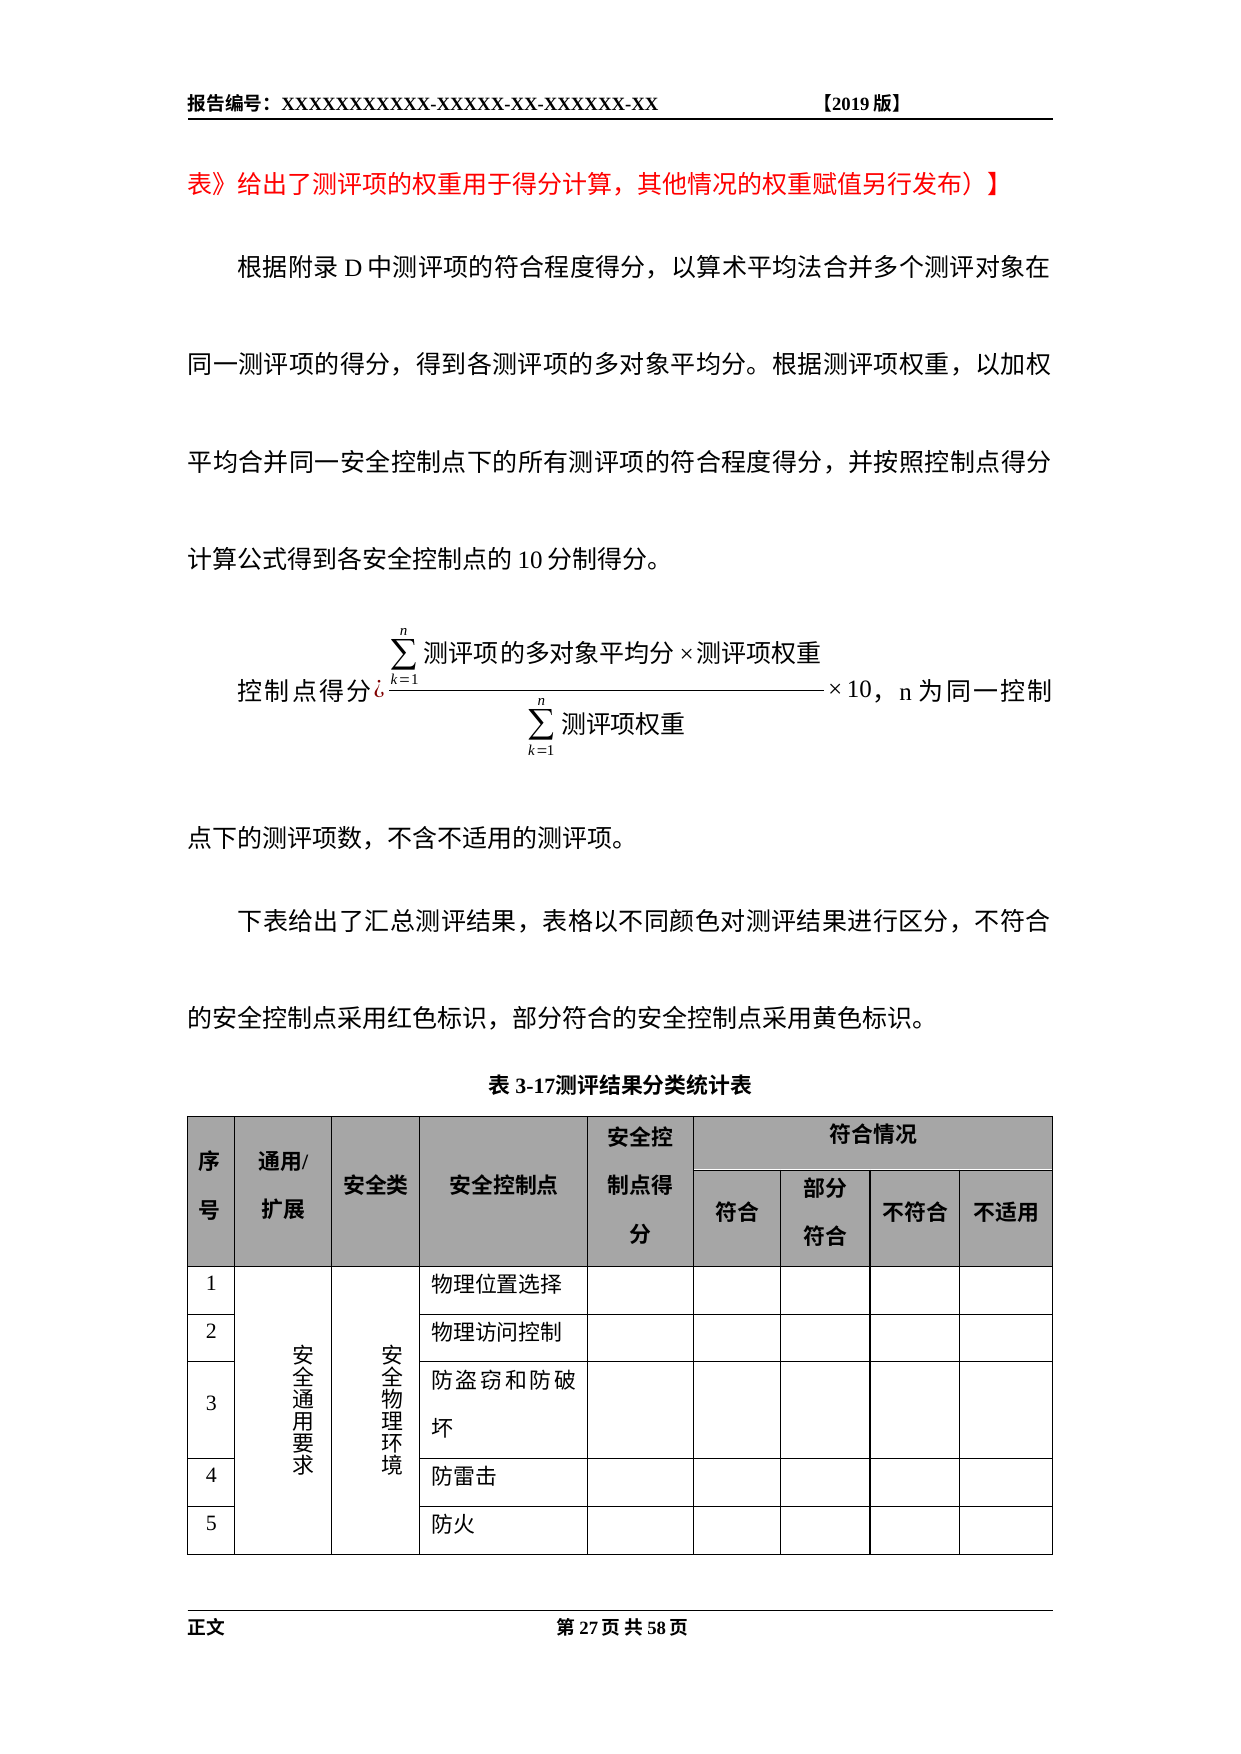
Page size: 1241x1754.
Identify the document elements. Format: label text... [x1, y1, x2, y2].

table_cell [871, 1459, 959, 1506]
table_cell [588, 1362, 693, 1458]
table_cell [871, 1315, 959, 1361]
table_cell [588, 1459, 693, 1506]
table_cell 部分 符合 [781, 1171, 869, 1266]
table_cell 防盗窃和防破坏 [420, 1362, 587, 1458]
table_cell [781, 1459, 869, 1506]
table_cell 4 [188, 1459, 234, 1506]
table_cell [588, 1267, 693, 1313]
table_cell [960, 1507, 1052, 1553]
table_cell 不适用 [960, 1171, 1052, 1266]
table_cell 不符合 [871, 1171, 959, 1266]
table_cell [694, 1267, 780, 1313]
table_cell [781, 1267, 869, 1313]
table_cell [871, 1267, 959, 1313]
table_cell 安全通用要求 [235, 1267, 331, 1553]
table_cell [960, 1315, 1052, 1361]
table_cell 2 [188, 1315, 234, 1361]
table_cell 符合 [694, 1171, 780, 1266]
text 控制点得分，n为同一控制点下的测评项数，不含不适用的测评项。 [187, 609, 1053, 869]
text 下表给出了汇总测评结果，表格以不同颜色对测评结果进行区分，不符合的安全控制点采用红色标识，部分符合的安全控制点采用黄色标识。 [187, 887, 1053, 1049]
table_cell [694, 1507, 780, 1553]
table_header 安全控制点得分 [588, 1117, 693, 1266]
table_cell [694, 1459, 780, 1506]
table_cell [960, 1267, 1052, 1313]
table_cell [871, 1362, 959, 1458]
table_cell [781, 1507, 869, 1553]
table_cell [781, 1362, 869, 1458]
table_cell 防火 [420, 1507, 587, 1553]
table_cell [694, 1362, 780, 1458]
table_cell [781, 1315, 869, 1361]
table_cell [694, 1315, 780, 1361]
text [187, 150, 1053, 215]
table_cell 3 [188, 1362, 234, 1458]
table_cell [588, 1315, 693, 1361]
table_header 符合情况 [694, 1117, 1052, 1169]
table_cell 物理访问控制 [420, 1315, 587, 1361]
table_cell 1 [188, 1267, 234, 1313]
table_header 安全类 [332, 1117, 419, 1266]
table_cell [588, 1507, 693, 1553]
table_cell [960, 1362, 1052, 1458]
table_cell 安全物理环境 [332, 1267, 419, 1553]
table_cell 防雷击 [420, 1459, 587, 1506]
table_header 通用/ 扩展 [235, 1117, 331, 1266]
table_cell 5 [188, 1507, 234, 1553]
table_cell [960, 1459, 1052, 1506]
table_cell 物理位置选择 [420, 1267, 587, 1313]
table_cell [871, 1507, 959, 1553]
table_header 安全控制点 [420, 1117, 587, 1266]
text 根据附录D中测评项的符合程度得分，以算术平均法合并多个测评对象在同一测评项的得分，得到各测评项的多对象平均分。根据测评项权重，以加权平均合并同一安全控制点下的所有测评项的符合程度得分，并按照控制点得分计算公式得到各安全控制点的10分制得分。 [187, 233, 1053, 591]
table_header 序号 [188, 1117, 234, 1266]
